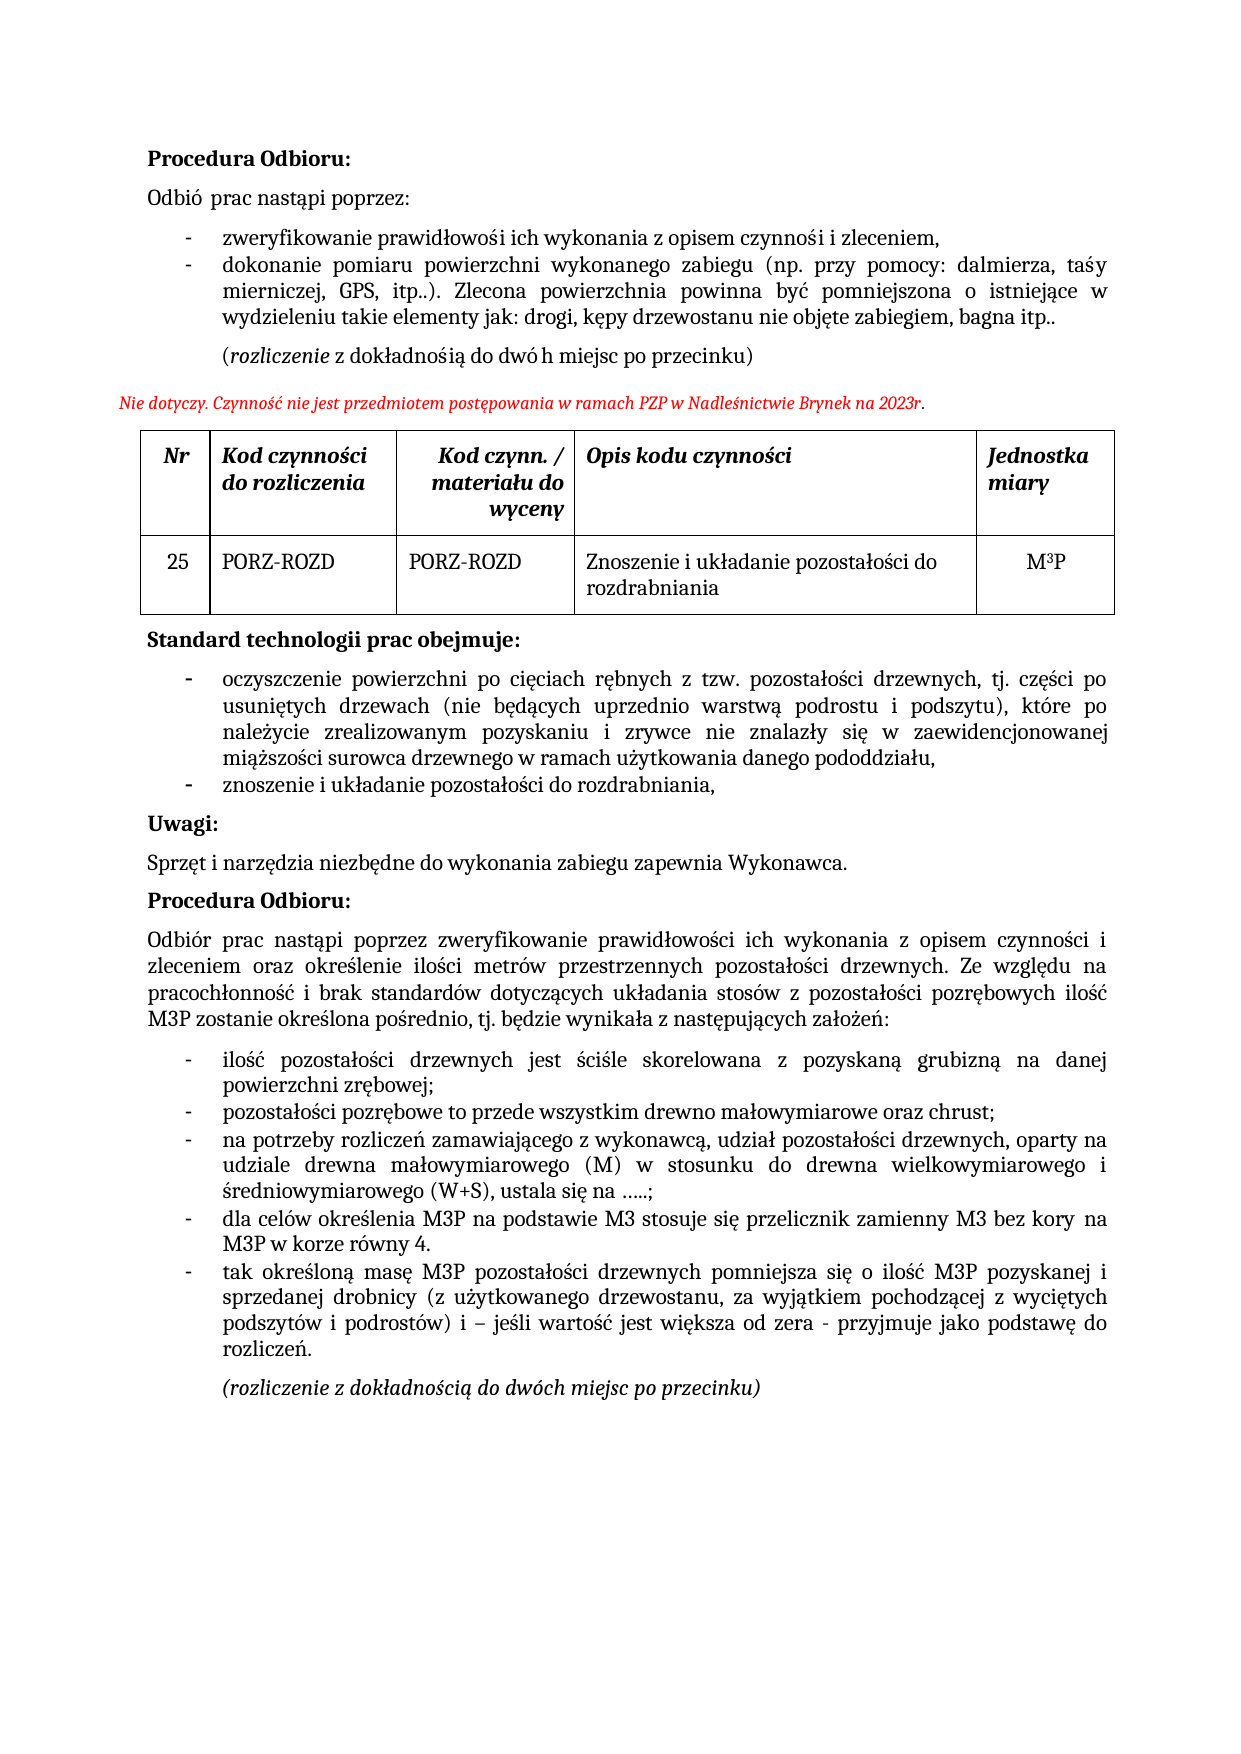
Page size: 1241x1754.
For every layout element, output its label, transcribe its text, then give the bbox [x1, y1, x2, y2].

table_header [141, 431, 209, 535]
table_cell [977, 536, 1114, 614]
subtitle Standard technologii prac obejmuje: [147, 627, 1138, 654]
text Odbiór prac nastąpi poprzez zweryfikowanie prawidłowości ich wykonania z opisem czynności i zleceniem oraz określenie ilości metrów przestrzennych pozostałości drzewnych. Ze względu na pracochłonność i brak standardów dotyczących układania stosów z pozostałości pozrębowych ilość M3P zostanie określona pośrednio, tj. będzie wynikała z następujących założeń: [147, 927, 1108, 1032]
text Nie dotyczy. Czynność nie jest przedmiotem postępowania w ramach PZP w Nadleśnictwie Brynek na 2023r. [119, 393, 1138, 414]
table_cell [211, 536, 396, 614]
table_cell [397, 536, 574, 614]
list na potrzeby rozliczeń zamawiającego z wykonawcą, udział pozostałości drzewnych, oparty na udziale drewna małowymiarowego (M) w stosunku do drewna wielkowymiarowego i średniowymiarowego (W+S), ustala się na …..; [185, 1125, 1108, 1204]
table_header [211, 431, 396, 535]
list pozostałości pozrębowe to przede wszystkim drewno małowymiarowe oraz chrust; [185, 1098, 1138, 1125]
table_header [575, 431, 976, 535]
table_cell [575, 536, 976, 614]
list znoszenie i układanie pozostałości do rozdrabniania, [185, 771, 1138, 798]
list ilość pozostałości drzewnych jest ściśle skorelowana z pozyskaną grubizną na danej powierzchni zrębowej; [185, 1046, 1107, 1098]
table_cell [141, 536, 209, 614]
text (rozliczenie z dokładnością do dwóch miejsc po przecinku) [221, 1374, 1138, 1401]
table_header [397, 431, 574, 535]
subtitle Procedura Odbioru: [147, 888, 1138, 914]
text Sprzęt i narzędzia niezbędne do wykonania zabiegu zapewnia Wykonawca. [147, 849, 1138, 876]
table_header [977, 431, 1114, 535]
list tak określoną masę M3P pozostałości drzewnych pomniejsza się o ilość M3P pozyskanej i sprzedanej drobnicy (z użytkowanego drzewostanu, za wyjątkiem pochodzącej z wyciętych podszytów i podrostów) i – jeśli wartość jest większa od zera - przyjmuje jako podstawę do rozliczeń. [185, 1257, 1108, 1362]
list oczyszczenie powierzchni po cięciach rębnych z tzw. pozostałości drzewnych, tj. części po usuniętych drzewach (nie będących uprzednio warstwą podrostu i podszytu), które po należycie zrealizowanym pozyskaniu i zrywce nie znalazły się w zaewidencjonowanej miąższości surowca drzewnego w ramach użytkowania danego pododdziału, [185, 666, 1108, 771]
list dokonanie pomiaru powierzchni wykonanego zabiegu (np. przy pomocy: dalmierza, taśmy mierniczej, GPS, itp..). Zlecona powierzchnia powinna być pomniejszona o istniejące w wydzieleniu takie elementy jak: drogi, kępy drzewostanu nie objęte zabiegiem, bagna itp.. [185, 251, 1108, 330]
text Odbiór prac nastąpi poprzez: [147, 184, 1138, 211]
list dla celów określenia M3P na podstawie M3 stosuje się przelicznik zamienny M3 bez kory na M3P w korze równy 4. [185, 1205, 1107, 1257]
text (rozliczenie z dokładnością do dwóch miejsc po przecinku) [221, 342, 1138, 369]
subtitle Uwagi: [147, 811, 1138, 837]
list zweryfikowanie prawidłowości ich wykonania z opisem czynności i zleceniem, [185, 223, 1138, 251]
subtitle Procedura Odbioru: [147, 146, 1138, 172]
